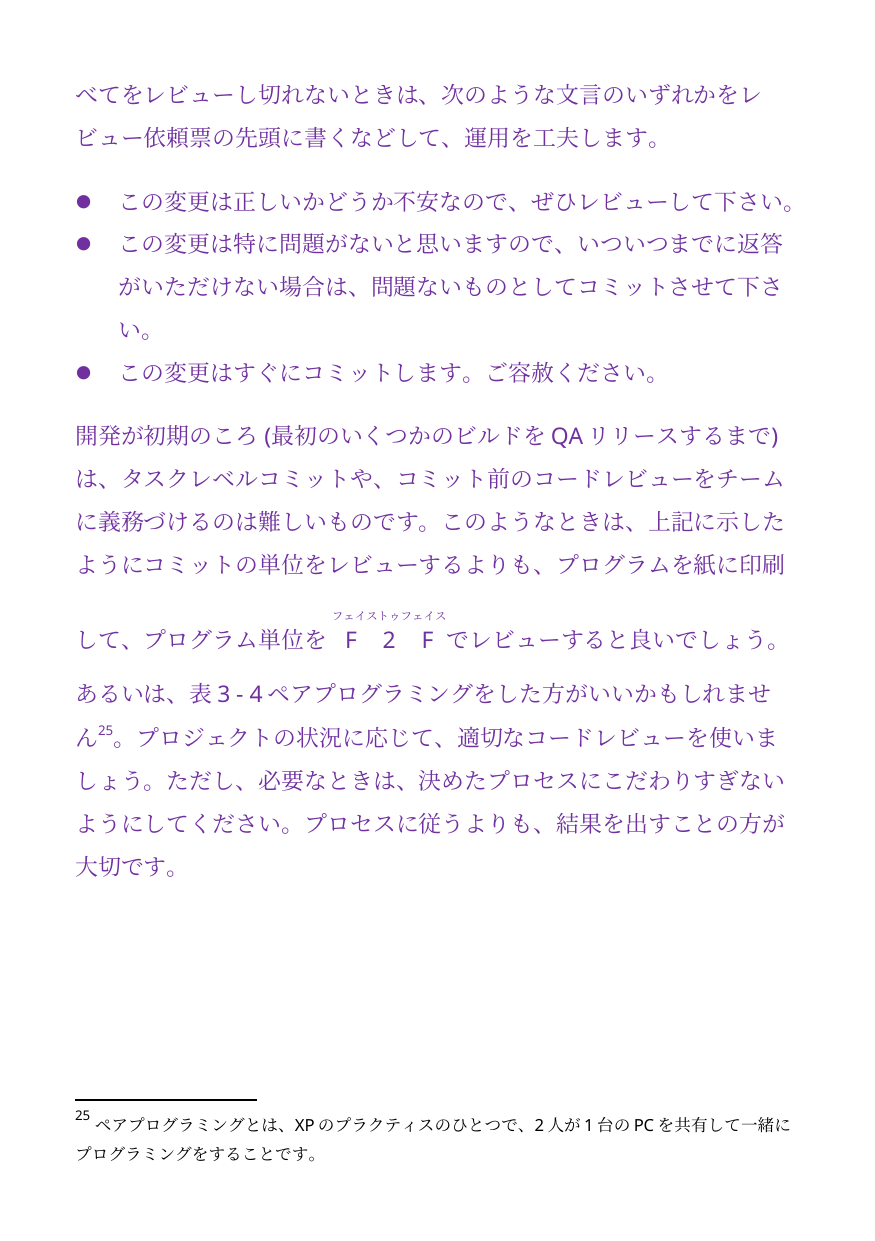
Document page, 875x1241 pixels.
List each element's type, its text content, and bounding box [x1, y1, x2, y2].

text 開発が初期のころ (最初のいくつかのビルドをQAリリースするまで) は、タスクレベルコミットや、コミット前のコードレビューをチームに義務づけるのは難しいものです。このようなときは、上記に示したようにコミットの単位をレビューするよりも、プログラムを紙に印刷して、プログラム単位をでレビューすると良いでしょう。あるいは、ペアプログラミングをした方がいいかもしれません。プロジェクトの状況に応じて、適切なコードレビューを使いましょう。ただし、必要なときは、決めたプロセスにこだわりすぎないようにしてください。プロセスに従うよりも、結果を出すことの方が大切です。 [75, 416, 799, 884]
list この変更はすぐにコミットします。ご容赦ください。 [75, 352, 799, 390]
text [75, 75, 799, 156]
list この変更は特に問題がないと思いますので、いついつまでに返答がいただけない場合は、問題ないものとしてコミットさせて下さい。 [75, 224, 799, 347]
list この変更は正しいかどうか不安なので、ぜひレビューして下さい。 [75, 181, 799, 219]
